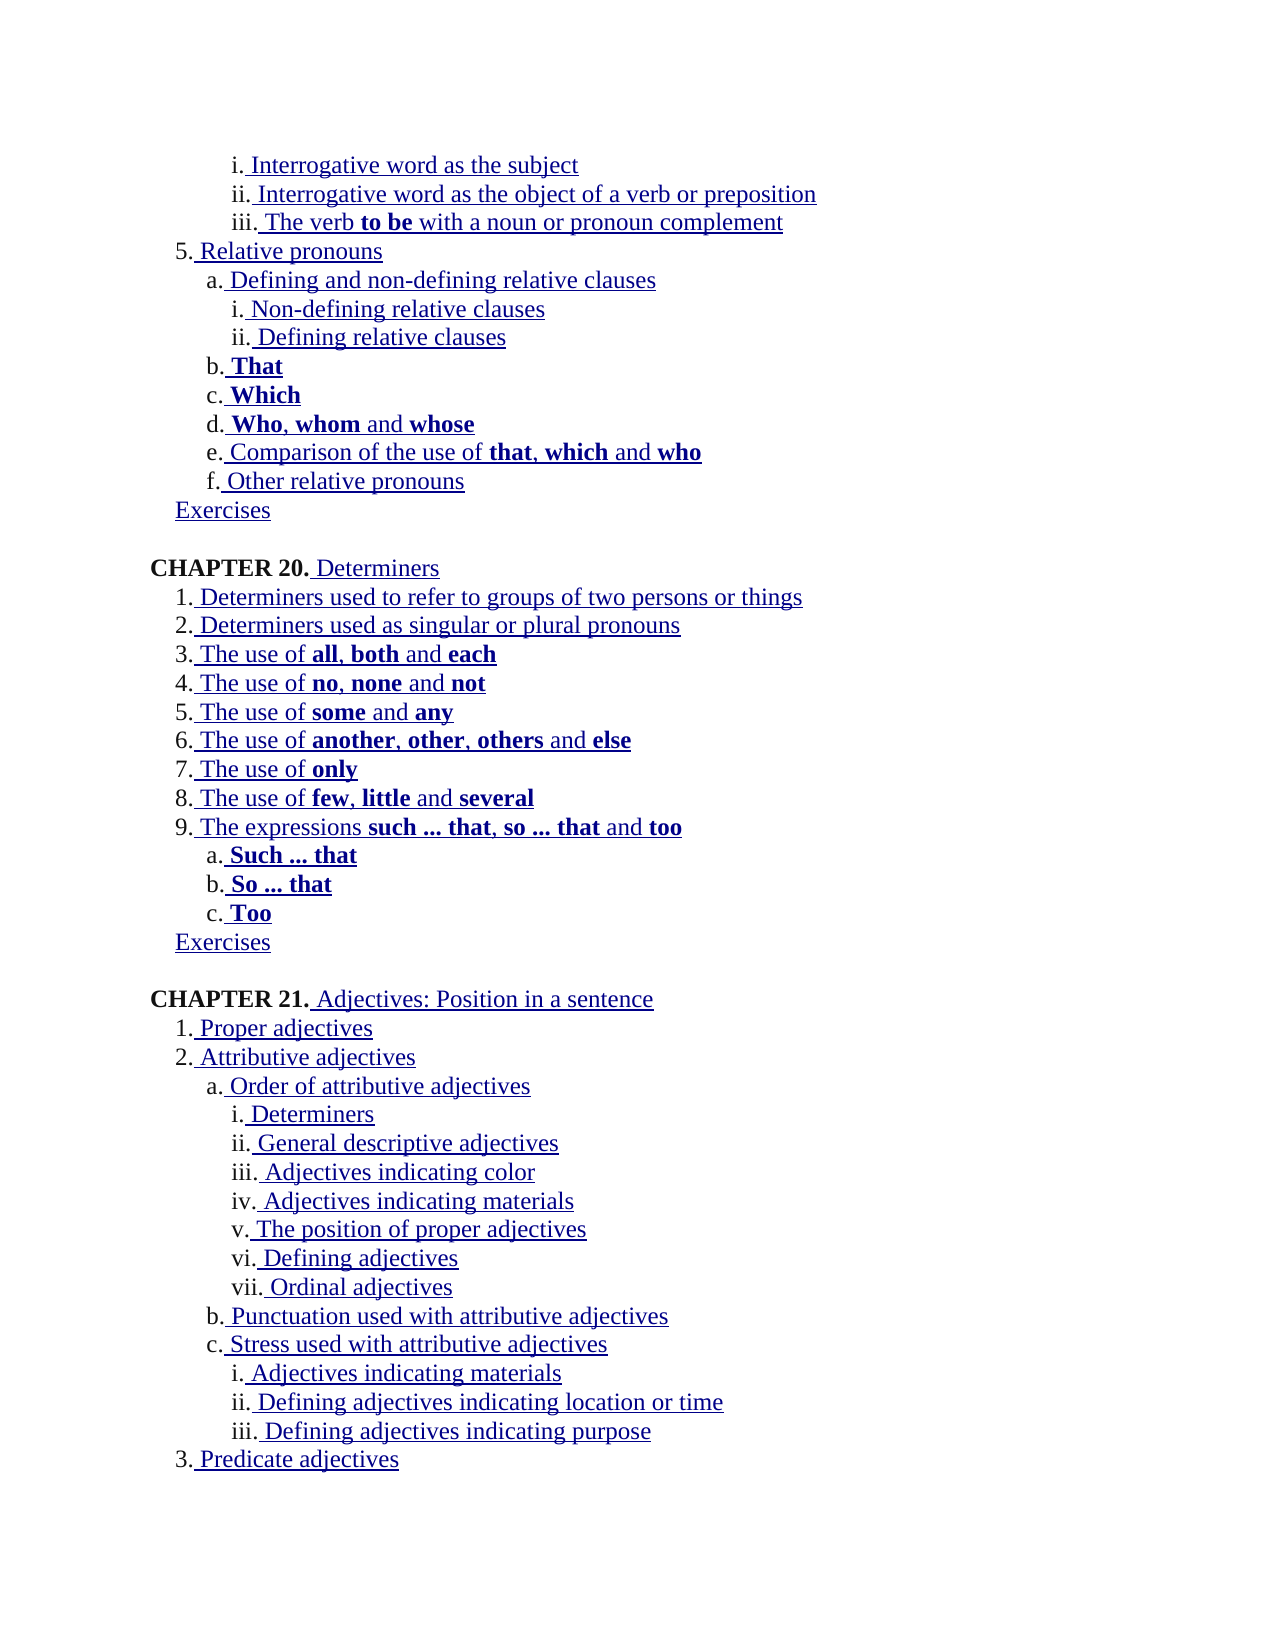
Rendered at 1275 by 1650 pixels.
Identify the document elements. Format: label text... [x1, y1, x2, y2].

text CHAPTER 20. Determiners 1. Determiners used to refer to groups of two persons or things 2. Determiners used as singular or plural pronouns 3. The use of all, both and each 4. The use of no, none and not 5. The use of some and any 6. The use of another, other, others and else 7. The use of only 8. The use of few, little and several 9. The expressions such ... that, so ... that and too a. Such ... that b. So ... that c. Too Exercises [150, 553, 1125, 955]
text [150, 150, 1125, 524]
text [150, 984, 1125, 1473]
